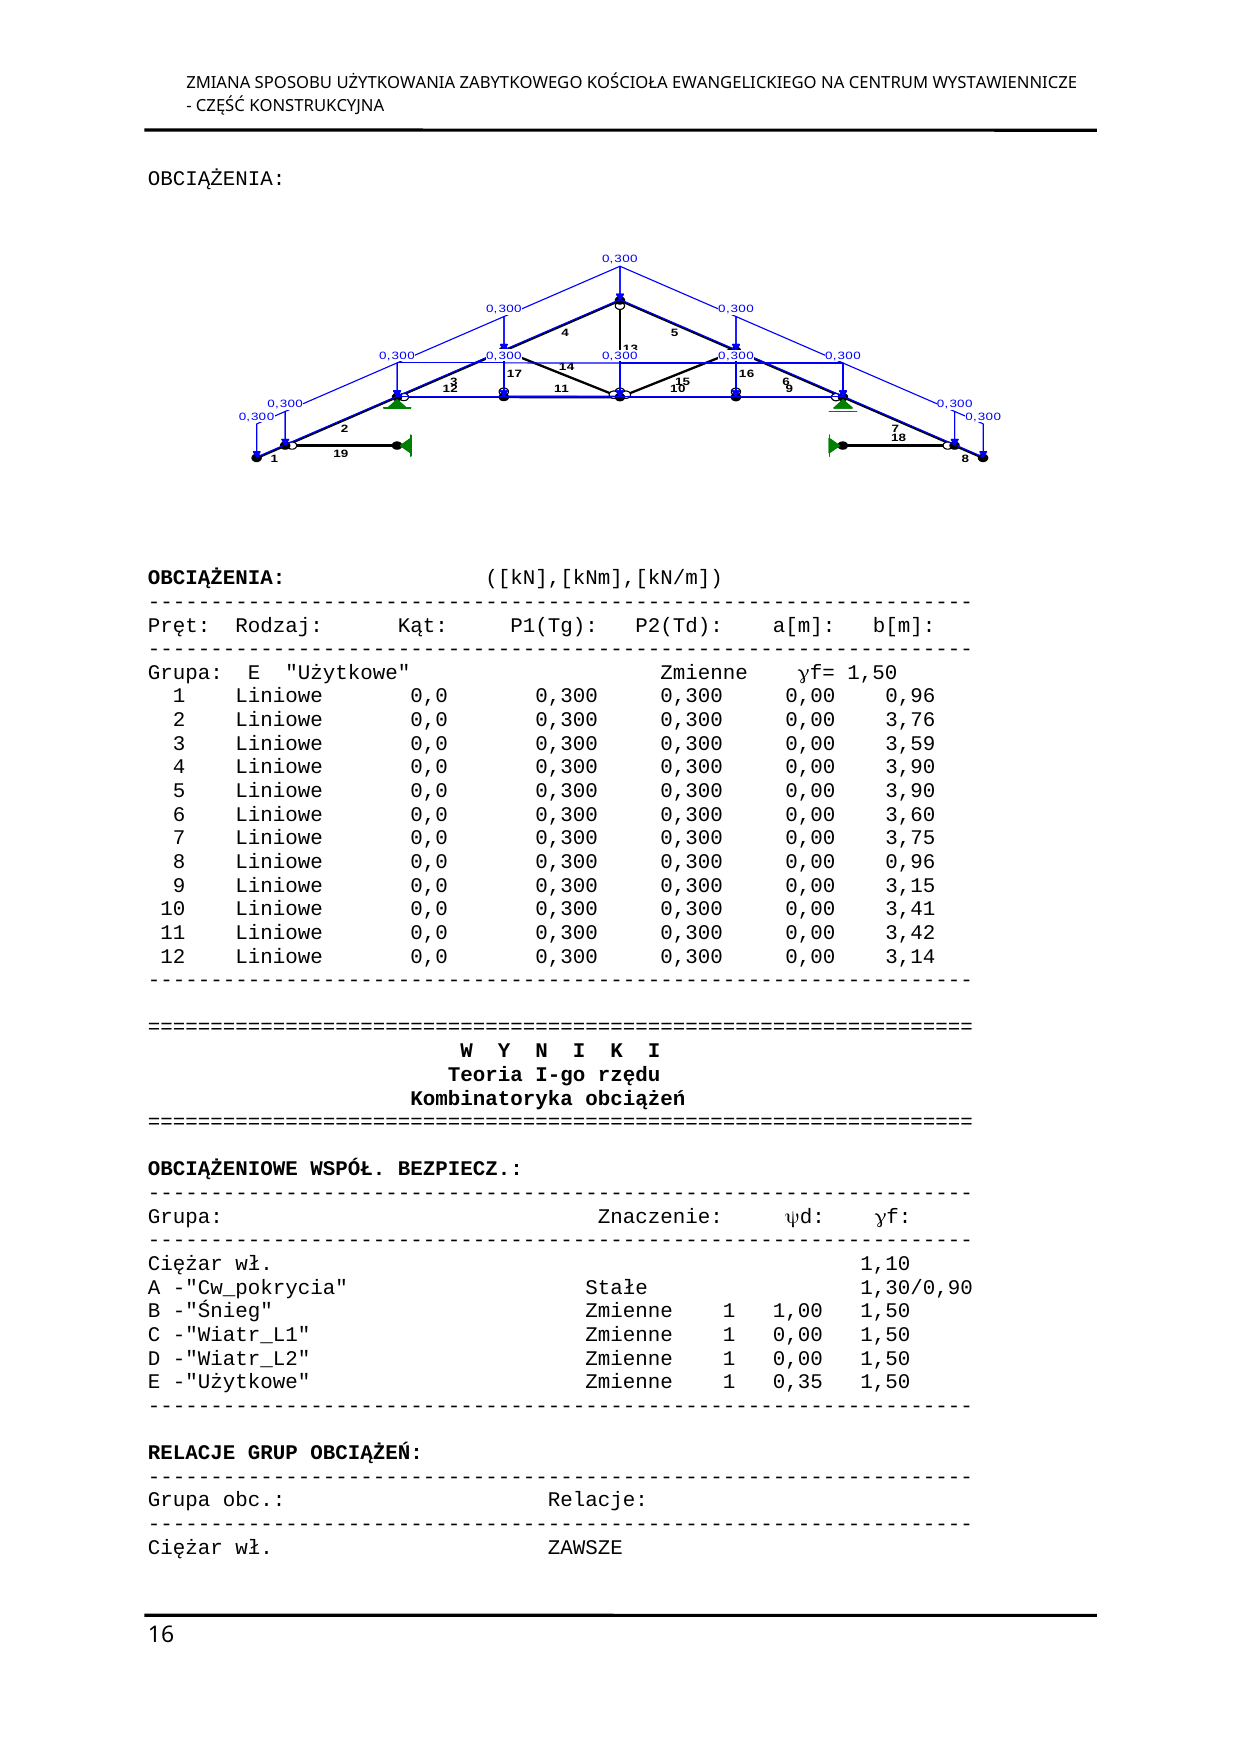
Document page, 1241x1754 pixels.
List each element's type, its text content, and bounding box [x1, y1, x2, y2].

text RELACJE GRUP OBCIĄŻEŃ: [148, 1442, 1093, 1466]
text A -"Cw_pokrycia" Stałe 1,30/0,90 [148, 1277, 1093, 1300]
text 12 Liniowe 0,0 0,300 0,300 0,00 3,14 [148, 946, 1093, 969]
text ------------------------------------------------------------------ [148, 969, 1093, 993]
text ------------------------------------------------------------------ [148, 1466, 1093, 1489]
text OBCIĄŻENIA: ([kN],[kNm],[kN/m]) [148, 567, 1093, 591]
text B -"Śnieg" Zmienne 1 1,00 1,50 [148, 1300, 1093, 1324]
text OBCIĄŻENIOWE WSPÓŁ. BEZPIECZ.: [148, 1158, 1093, 1182]
text 7 Liniowe 0,0 0,300 0,300 0,00 3,75 [148, 827, 1093, 851]
text Ciężar wł. ZAWSZE [148, 1537, 1093, 1560]
text 8 Liniowe 0,0 0,300 0,300 0,00 0,96 [148, 851, 1093, 875]
text E -"Użytkowe" Zmienne 1 0,35 1,50 [148, 1371, 1093, 1395]
text Grupa obc.: Relacje: [148, 1489, 1093, 1513]
text ------------------------------------------------------------------ [148, 1513, 1093, 1537]
text 2 Liniowe 0,0 0,300 0,300 0,00 3,76 [148, 709, 1093, 733]
text 5 Liniowe 0,0 0,300 0,300 0,00 3,90 [148, 780, 1093, 804]
text 4 Liniowe 0,0 0,300 0,300 0,00 3,90 [148, 756, 1093, 780]
text ------------------------------------------------------------------ [148, 638, 1093, 662]
text Pręt: Rodzaj: Kąt: P1(Tg): P2(Td): a[m]: b[m]: [148, 614, 1093, 638]
text Grupa: E "Użytkowe" Zmienne f= 1,50 [148, 662, 1093, 686]
text Teoria I-go rzędu [148, 1064, 1093, 1087]
text ------------------------------------------------------------------ [148, 1182, 1093, 1206]
text 10 Liniowe 0,0 0,300 0,300 0,00 3,41 [148, 898, 1093, 922]
text ------------------------------------------------------------------ [148, 1229, 1093, 1253]
text W Y N I K I [148, 1040, 1093, 1064]
text C -"Wiatr_L1" Zmienne 1 0,00 1,50 [148, 1324, 1093, 1348]
text Grupa: Znaczenie: d: f: [148, 1206, 1093, 1229]
text ------------------------------------------------------------------ [148, 591, 1093, 614]
text ================================================================== [148, 1017, 1093, 1040]
text 11 Liniowe 0,0 0,300 0,300 0,00 3,42 [148, 922, 1093, 946]
text ------------------------------------------------------------------ [148, 1395, 1093, 1418]
text 1 Liniowe 0,0 0,300 0,300 0,00 0,96 [148, 686, 1093, 709]
text D -"Wiatr_L2" Zmienne 1 0,00 1,50 [148, 1348, 1093, 1371]
text 9 Liniowe 0,0 0,300 0,300 0,00 3,15 [148, 875, 1093, 898]
text 6 Liniowe 0,0 0,300 0,300 0,00 3,60 [148, 804, 1093, 827]
text Ciężar wł. 1,10 [148, 1253, 1093, 1277]
text Kombinatoryka obciążeń [148, 1087, 1093, 1111]
text OBCIĄŻENIA: [148, 167, 1093, 191]
text 3 Liniowe 0,0 0,300 0,300 0,00 3,59 [148, 733, 1093, 756]
text ================================================================== [148, 1111, 1093, 1135]
